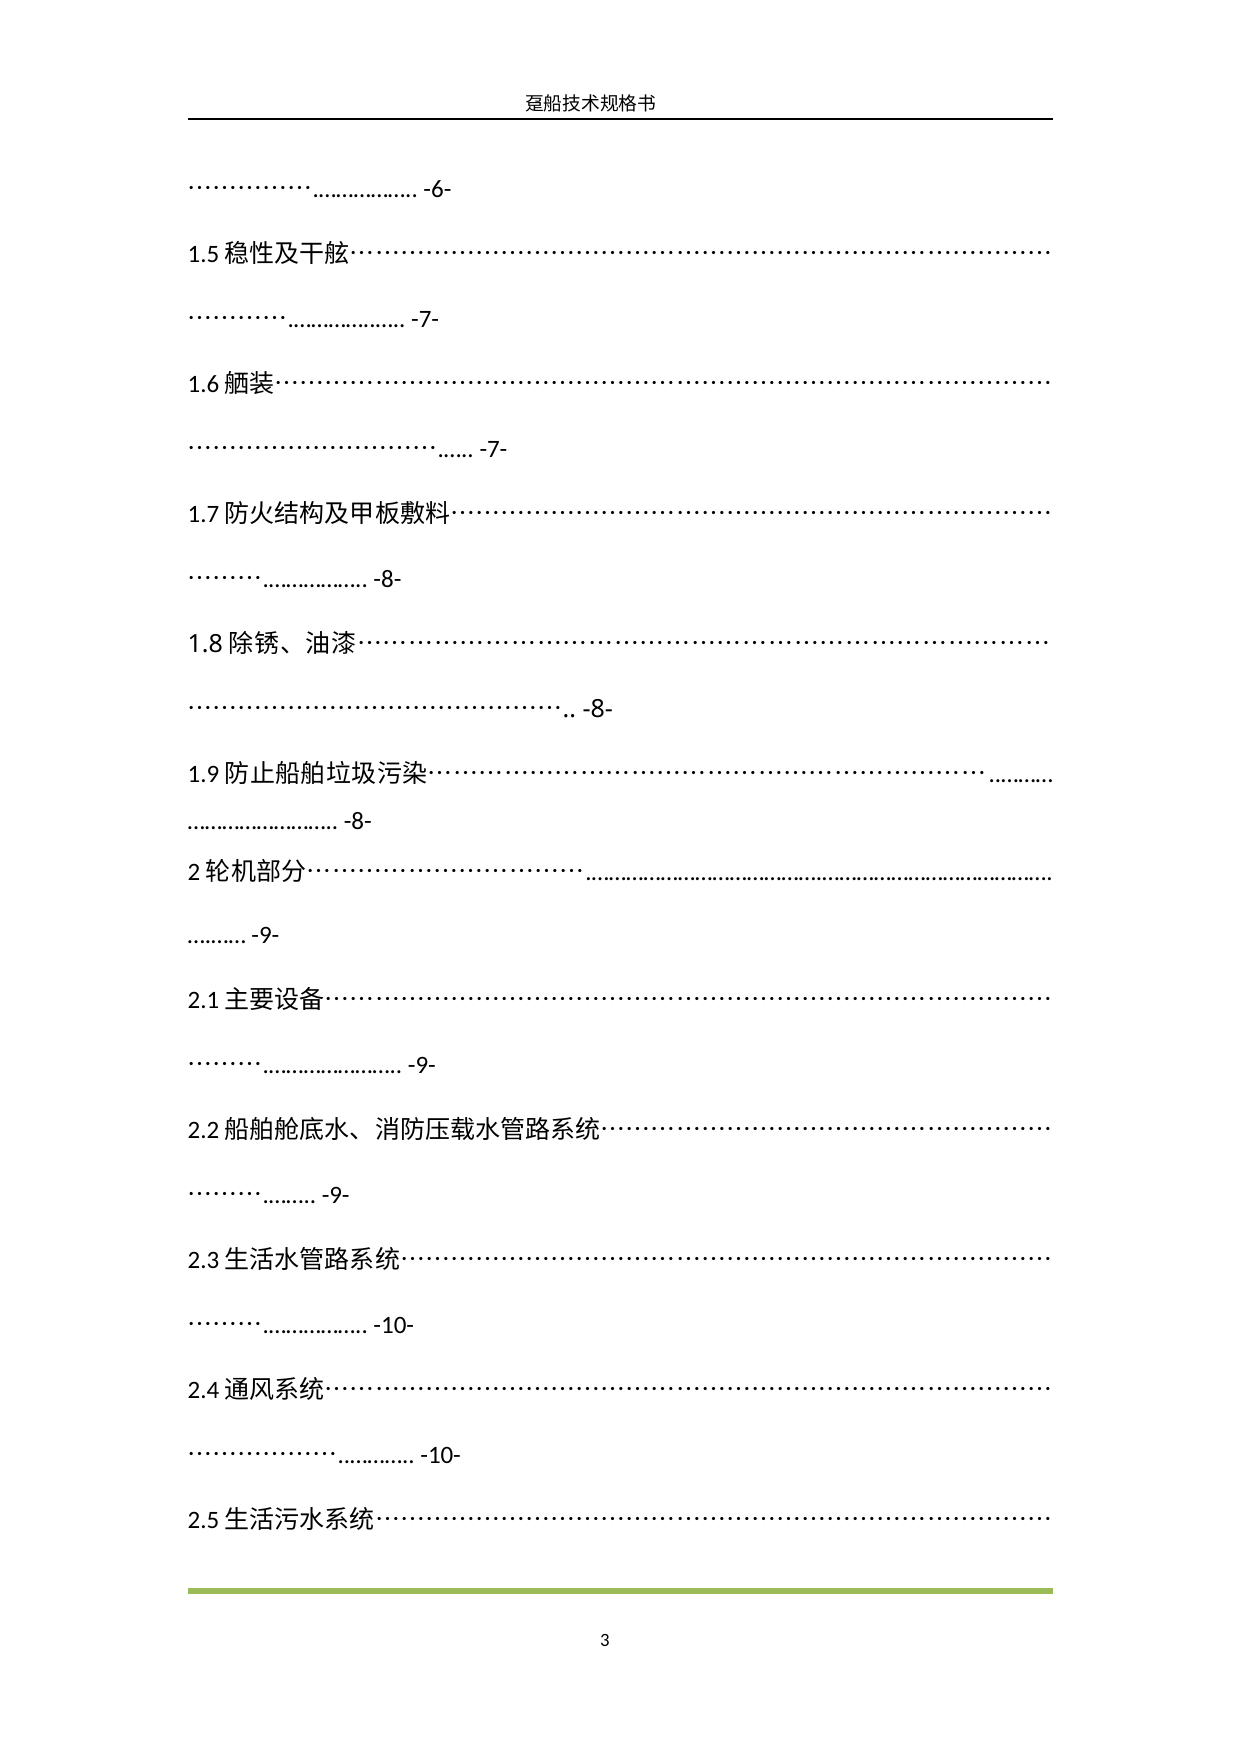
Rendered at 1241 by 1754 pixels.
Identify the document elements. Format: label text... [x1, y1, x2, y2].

text 1.5稳性及干舷…………………………………………………………………………………….…………..….. -7- [187, 219, 1053, 349]
text 1.8除锈、油漆……………………………………………………………………………………………………………….. -8- [187, 609, 1053, 739]
text 2.3生活水管路系统…………………………………………………………………………….…………….. -10- [187, 1226, 1053, 1356]
text 1.7防火结构及甲板敷料……………………………………………………………………….…………….. -8- [187, 479, 1053, 609]
text 2.4通风系统……………………………………………………………………………………………..……….. -10- [187, 1356, 1053, 1486]
text 2.2船舶舱底水、消防压载水管路系统……………………………………………………….…….. -9- [187, 1096, 1053, 1226]
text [187, 154, 1053, 219]
text 2轮机部分…………………………….………………………………….………………………………….….…… -9- [187, 837, 1053, 950]
text 1.6舾装…………………………………………………………………………………………………………….….. -7- [187, 349, 1053, 479]
text 2.1主要设备…………………………………………………………………………………….………………….. -9- [187, 966, 1053, 1096]
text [187, 1486, 1053, 1551]
text 1.9防止船舶垃圾污染…………………………………………………………..…………………………….. -8- [187, 739, 1053, 837]
